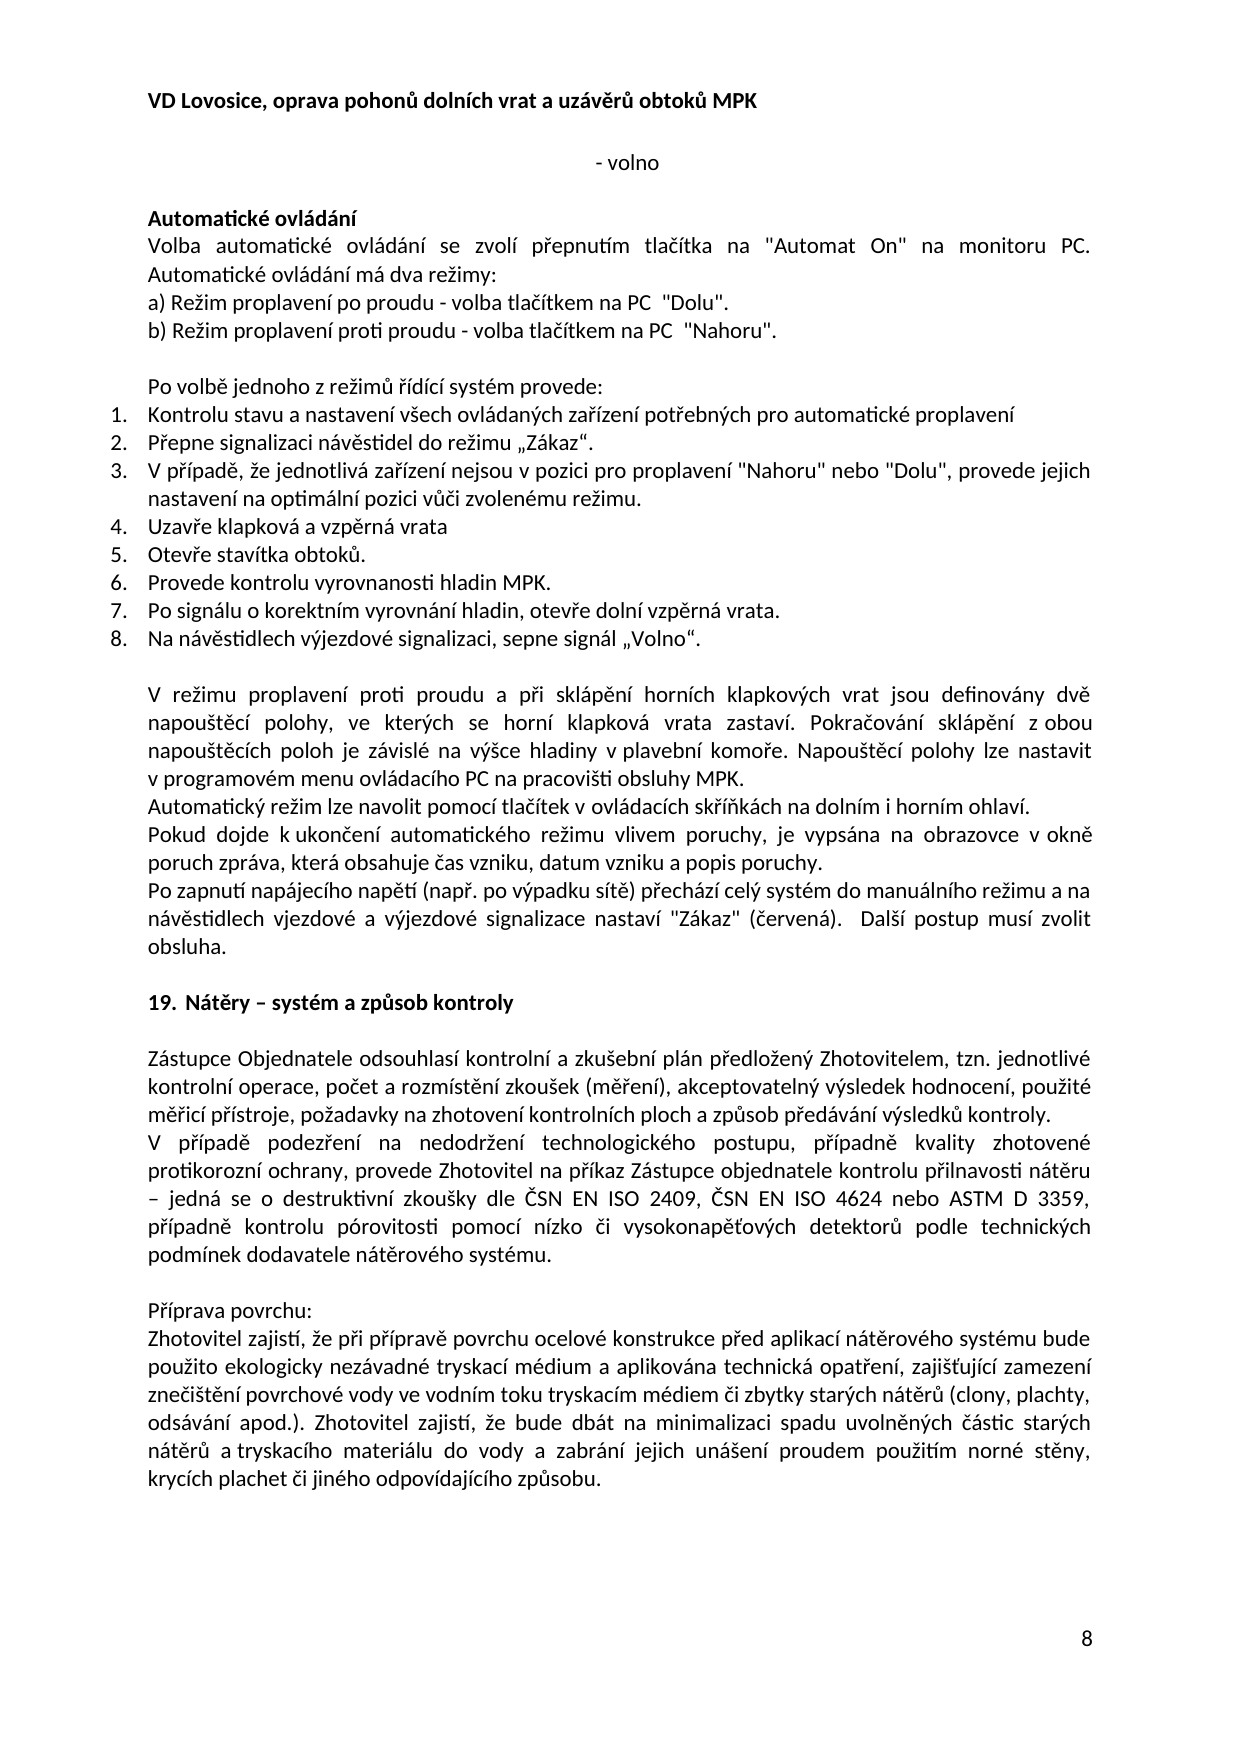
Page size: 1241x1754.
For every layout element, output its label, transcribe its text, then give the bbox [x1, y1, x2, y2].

text Po zapnutí napájecího napětí (např. po výpadku sítě) přechází celý systém do manuálního režimu a na návěstidlech vjezdové a výjezdové signalizace nastaví "Zákaz" (červená). Další postup musí zvolit obsluha. [148, 876, 1093, 960]
list Po signálu o korektním vyrovnání hladin, otevře dolní vzpěrná vrata. [110, 596, 1093, 624]
list Provede kontrolu vyrovnanosti hladin MPK. [110, 568, 1093, 596]
list Přepne signalizaci návěstidel do režimu „Zákaz“. [110, 428, 1093, 456]
text Pokud dojde k ukončení automatického režimu vlivem poruchy, je vypsána na obrazovce v okně poruch zpráva, která obsahuje čas vzniku, datum vzniku a popis poruchy. [148, 820, 1093, 876]
list V případě, že jednotlivá zařízení nejsou v pozici pro proplavení "Nahoru" nebo "Dolu", provede jejich nastavení na optimální pozici vůči zvolenému režimu. [110, 456, 1093, 512]
text Automatické ovládání [148, 204, 1093, 232]
text Automatický režim lze navolit pomocí tlačítek v ovládacích skříňkách na dolním i horním ohlaví. [148, 792, 1093, 820]
text b) Režim proplavení proti proudu - volba tlačítkem na PC "Nahoru". [148, 316, 1093, 344]
text V případě podezření na nedodržení technologického postupu, případně kvality zhotovené protikorozní ochrany, provede Zhotovitel na příkaz Zástupce objednatele kontrolu přilnavosti nátěru – jedná se o destruktivní zkoušky dle ČSN EN ISO 2409, ČSN EN ISO 4624 nebo ASTM D 3359, případně kontrolu pórovitosti pomocí nízko či vysokonapěťových detektorů podle technických podmínek dodavatele nátěrového systému. [148, 1128, 1093, 1268]
text Zhotovitel zajistí, že při přípravě povrchu ocelové konstrukce před aplikací nátěrového systému bude použito ekologicky nezávadné tryskací médium a aplikována technická opatření, zajišťující zamezení znečištění povrchové vody ve vodním toku tryskacím médiem či zbytky starých nátěrů (clony, plachty, odsávání apod.). Zhotovitel zajistí, že bude dbát na minimalizaci spadu uvolněných částic starých nátěrů a tryskacího materiálu do vody a zabrání jejich unášení proudem použitím norné stěny, krycích plachet či jiného odpovídajícího způsobu. [148, 1324, 1093, 1493]
list Na návěstidlech výjezdové signalizaci, sepne signál „Volno“. [110, 624, 1093, 652]
list Nátěry – systém a způsob kontroly [148, 988, 1093, 1016]
text Volba automatické ovládání se zvolí přepnutím tlačítka na "Automat On" na monitoru PC. Automatické ovládání má dva režimy: [148, 232, 1093, 288]
text Po volbě jednoho z režimů řídící systém provede: [148, 372, 1093, 400]
text - volno [148, 148, 1093, 176]
list Uzavře klapková a vzpěrná vrata [110, 512, 1093, 540]
list Kontrolu stavu a nastavení všech ovládaných zařízení potřebných pro automatické proplavení [110, 400, 1093, 428]
text Příprava povrchu: [148, 1296, 1093, 1324]
list Otevře stavítka obtoků. [110, 540, 1093, 568]
text Zástupce Objednatele odsouhlasí kontrolní a zkušební plán předložený Zhotovitelem, tzn. jednotlivé kontrolní operace, počet a rozmístění zkoušek (měření), akceptovatelný výsledek hodnocení, použité měřicí přístroje, požadavky na zhotovení kontrolních ploch a způsob předávání výsledků kontroly. [148, 1044, 1093, 1128]
text a) Režim proplavení po proudu - volba tlačítkem na PC "Dolu". [148, 288, 1093, 316]
text V režimu proplavení proti proudu a při sklápění horních klapkových vrat jsou definovány dvě napouštěcí polohy, ve kterých se horní klapková vrata zastaví. Pokračování sklápění z obou napouštěcích poloh je závislé na výšce hladiny v plavební komoře. Napouštěcí polohy lze nastavit v programovém menu ovládacího PC na pracovišti obsluhy MPK. [148, 680, 1093, 792]
